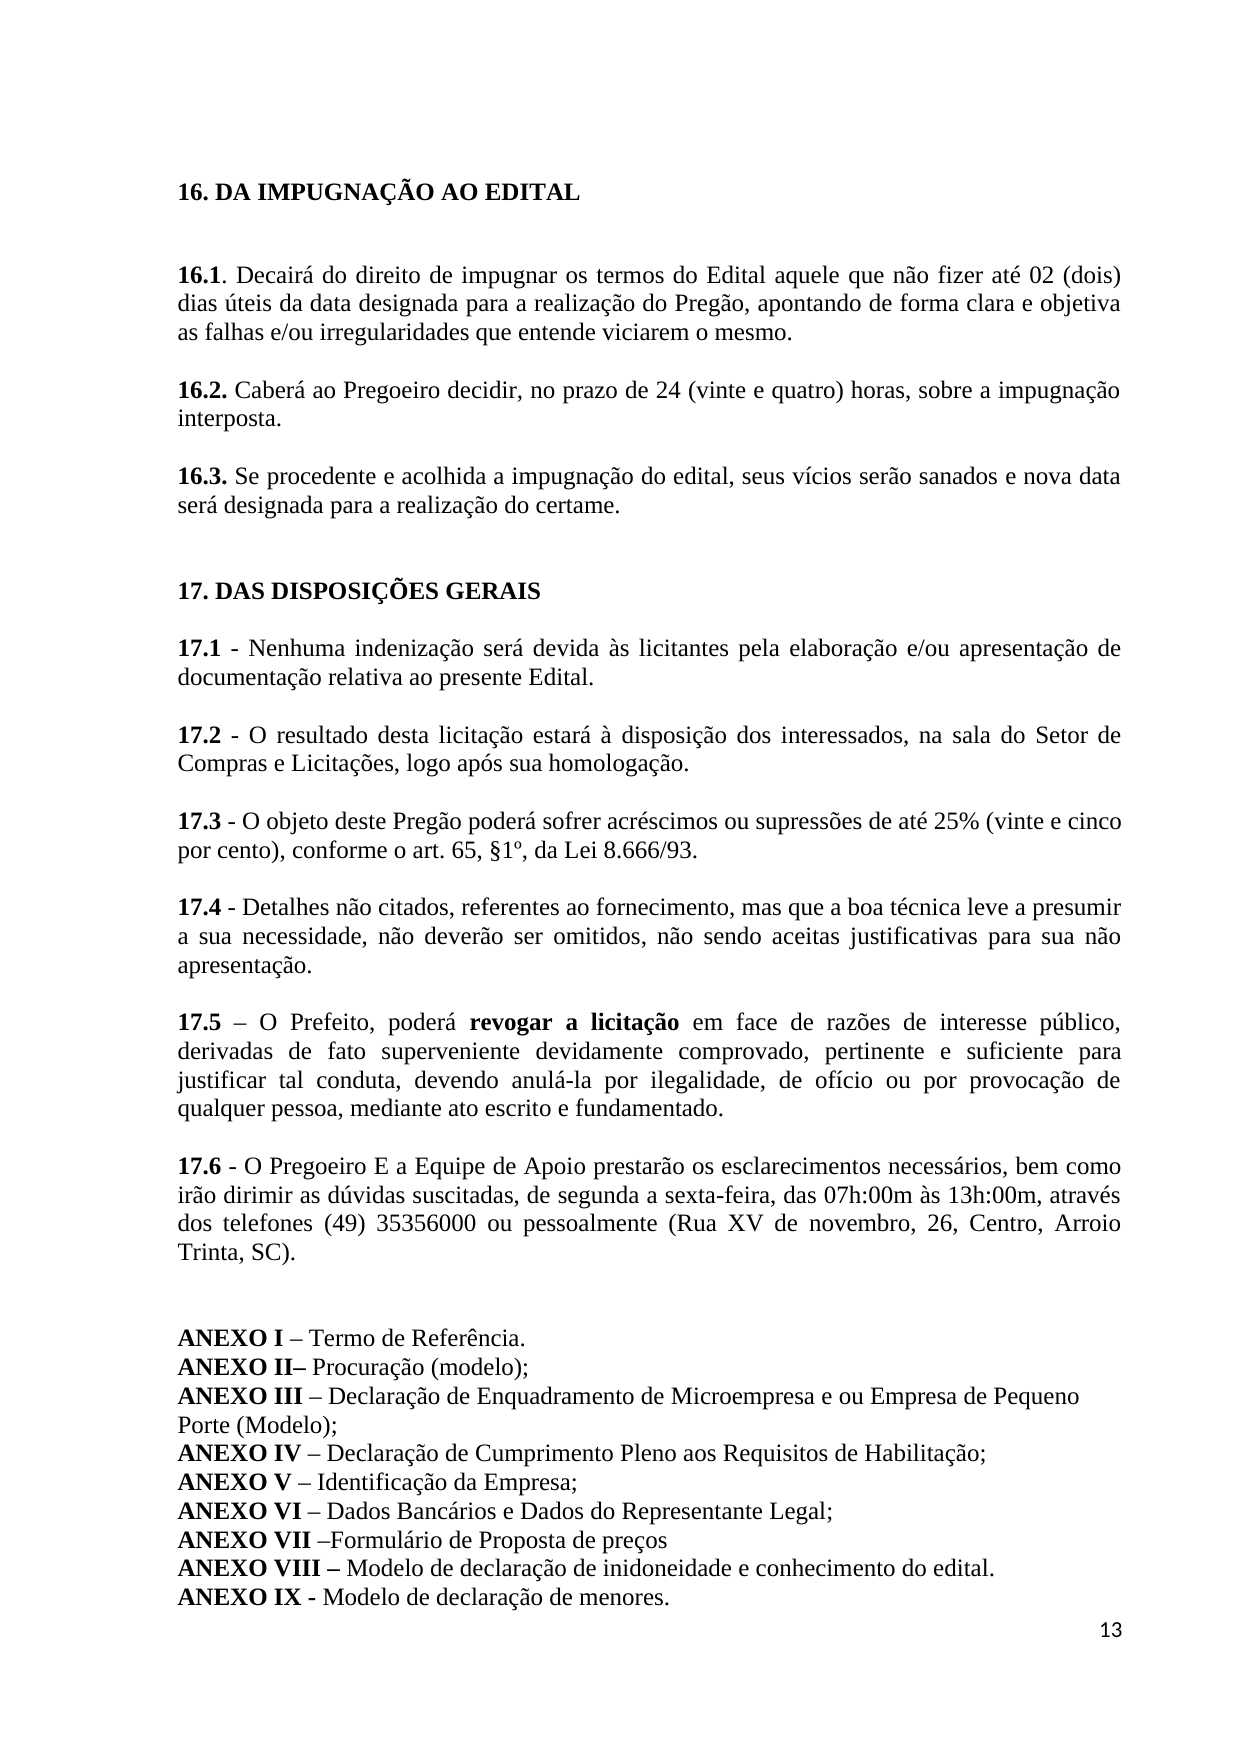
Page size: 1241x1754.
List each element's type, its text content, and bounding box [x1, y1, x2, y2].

text 17.2 - O resultado desta licitação estará à disposição dos interessados, na sala do Setor de Compras e Licitações, logo após sua homologação. [177, 720, 1122, 777]
text 17.1 - Nenhuma indenização será devida às licitantes pela elaboração e/ou apresentação de documentação relativa ao presente Edital. [177, 633, 1122, 691]
text 16.2. Caberá ao Pregoeiro decidir, no prazo de 24 (vinte e quatro) horas, sobre a impugnação interposta. [177, 375, 1122, 432]
text 16.3. Se procedente e acolhida a impugnação do edital, seus vícios serão sanados e nova data será designada para a realização do certame. [177, 461, 1122, 518]
text 16.1. Decairá do direito de impugnar os termos do Edital aquele que não fizer até 02 (dois) dias úteis da data designada para a realização do Pregão, apontando de forma clara e objetiva as falhas e/ou irregularidades que entende viciarem o mesmo. [177, 260, 1122, 346]
text 16. DA IMPUGNAÇÃO AO EDITAL [177, 177, 1122, 206]
text ANEXO VII –Formulário de Proposta de preços [177, 1525, 1122, 1553]
text ANEXO I – Termo de Referência. [177, 1323, 1122, 1352]
text ANEXO IX - Modelo de declaração de menores. [177, 1582, 1122, 1611]
text 17. DAS DISPOSIÇÕES GERAIS [177, 576, 1122, 605]
text ANEXO VIII – Modelo de declaração de inidoneidade e conhecimento do edital. [177, 1553, 1122, 1582]
text 17.5 – O Prefeito, poderá revogar a licitação em face de razões de interesse público, derivadas de fato superveniente devidamente comprovado, pertinente e suficiente para justificar tal conduta, devendo anulá-la por ilegalidade, de ofício ou por provocação de qualquer pessoa, mediante ato escrito e fundamentado. [177, 1007, 1122, 1122]
text ANEXO III – Declaração de Enquadramento de Microempresa e ou Empresa de Pequeno Porte (Modelo); [177, 1381, 1122, 1438]
text ANEXO IV – Declaração de Cumprimento Pleno aos Requisitos de Habilitação; [177, 1438, 1122, 1467]
text ANEXO II– Procuração (modelo); [177, 1352, 1122, 1381]
text 17.3 - O objeto deste Pregão poderá sofrer acréscimos ou supressões de até 25% (vinte e cinco por cento), conforme o art. 65, §1º, da Lei 8.666/93. [177, 806, 1122, 863]
text 17.4 - Detalhes não citados, referentes ao fornecimento, mas que a boa técnica leve a presumir a sua necessidade, não deverão ser omitidos, não sendo aceitas justificativas para sua não apresentação. [177, 892, 1122, 978]
text 17.6 - O Pregoeiro E a Equipe de Apoio prestarão os esclarecimentos necessários, bem como irão dirimir as dúvidas suscitadas, de segunda a sexta-feira, das 07h:00m às 13h:00m, através dos telefones (49) 35356000 ou pessoalmente (Rua XV de novembro, 26, Centro, Arroio Trinta, SC). [177, 1151, 1122, 1266]
text ANEXO VI – Dados Bancários e Dados do Representante Legal; [177, 1496, 1122, 1525]
text ANEXO V – Identificação da Empresa; [177, 1467, 1122, 1496]
